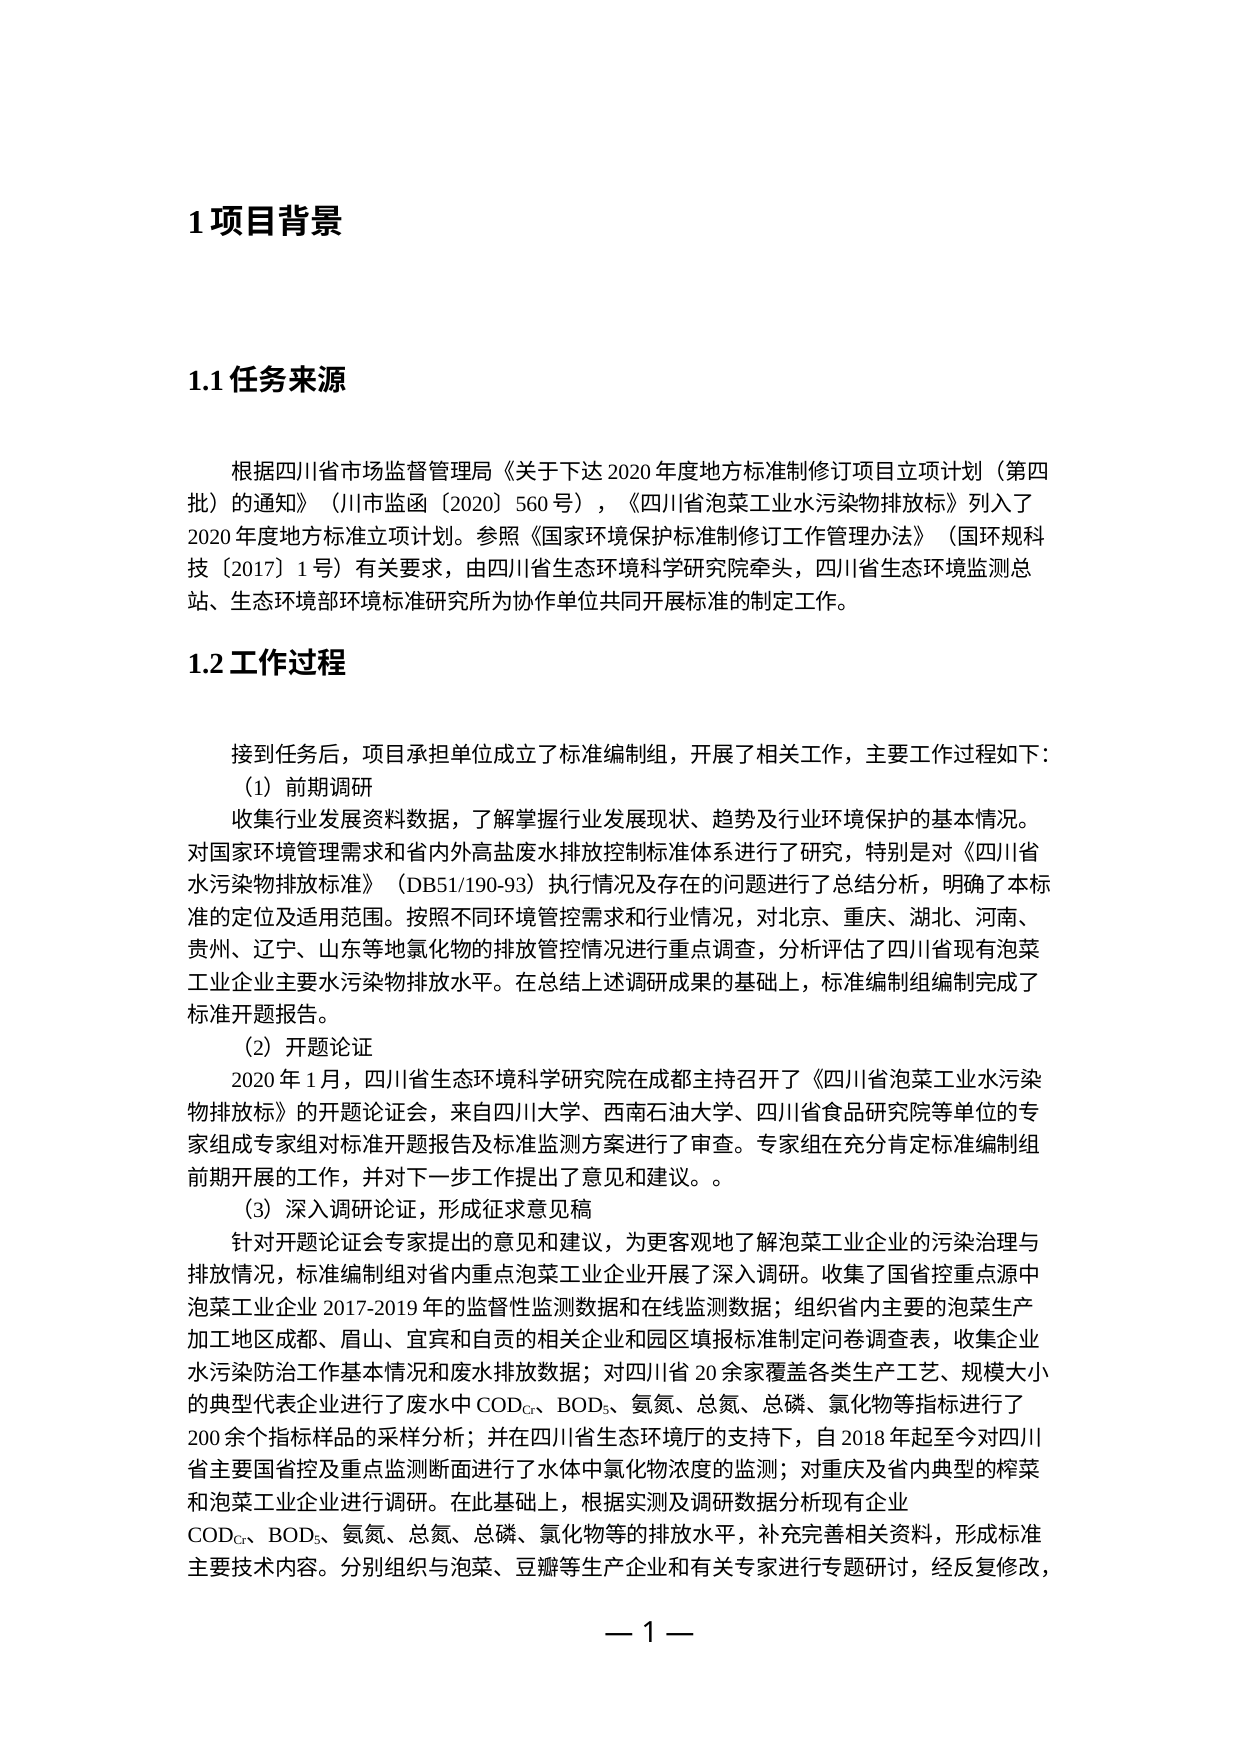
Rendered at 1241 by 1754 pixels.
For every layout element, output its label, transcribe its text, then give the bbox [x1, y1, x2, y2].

text 接到任务后，项目承担单位成立了标准编制组，开展了相关工作，主要工作过程如下： [187, 737, 1053, 769]
text 1.1任务来源 [187, 345, 1053, 410]
text （2）开题论证 [187, 1029, 1053, 1062]
text 1项目背景 [187, 187, 1053, 252]
text 收集行业发展资料数据，了解掌握行业发展现状、趋势及行业环境保护的基本情况。对国家环境管理需求和省内外高盐废水排放控制标准体系进行了研究，特别是对《四川省水污染物排放标准》（DB51/190-93）执行情况及存在的问题进行了总结分析，明确了本标准的定位及适用范围。按照不同环境管控需求和行业情况，对北京、重庆、湖北、河南、贵州、辽宁、山东等地氯化物的排放管控情况进行重点调查，分析评估了四川省现有泡菜工业企业主要水污染物排放水平。在总结上述调研成果的基础上，标准编制组编制完成了标准开题报告。 [187, 802, 1053, 1029]
text （1）前期调研 [187, 769, 1053, 802]
text （3）深入调研论证，形成征求意见稿 [187, 1192, 1053, 1224]
text 根据四川省市场监督管理局《关于下达2020年度地方标准制修订项目立项计划（第四批）的通知》（川市监函〔2020〕560号），《四川省泡菜工业水污染物排放标》列入了2020年度地方标准立项计划。参照《国家环境保护标准制修订工作管理办法》（国环规科技〔2017〕1号）有关要求，由四川省生态环境科学研究院牵头，四川省生态环境监测总站、生态环境部环境标准研究所为协作单位共同开展标准的制定工作。 [187, 453, 1053, 616]
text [187, 1224, 1053, 1582]
text 2020年1月，四川省生态环境科学研究院在成都主持召开了《四川省泡菜工业水污染物排放标》的开题论证会，来自四川大学、西南石油大学、四川省食品研究院等单位的专家组成专家组对标准开题报告及标准监测方案进行了审查。专家组在充分肯定标准编制组前期开展的工作，并对下一步工作提出了意见和建议。。 [187, 1062, 1053, 1192]
text 1.2工作过程 [187, 628, 1053, 693]
